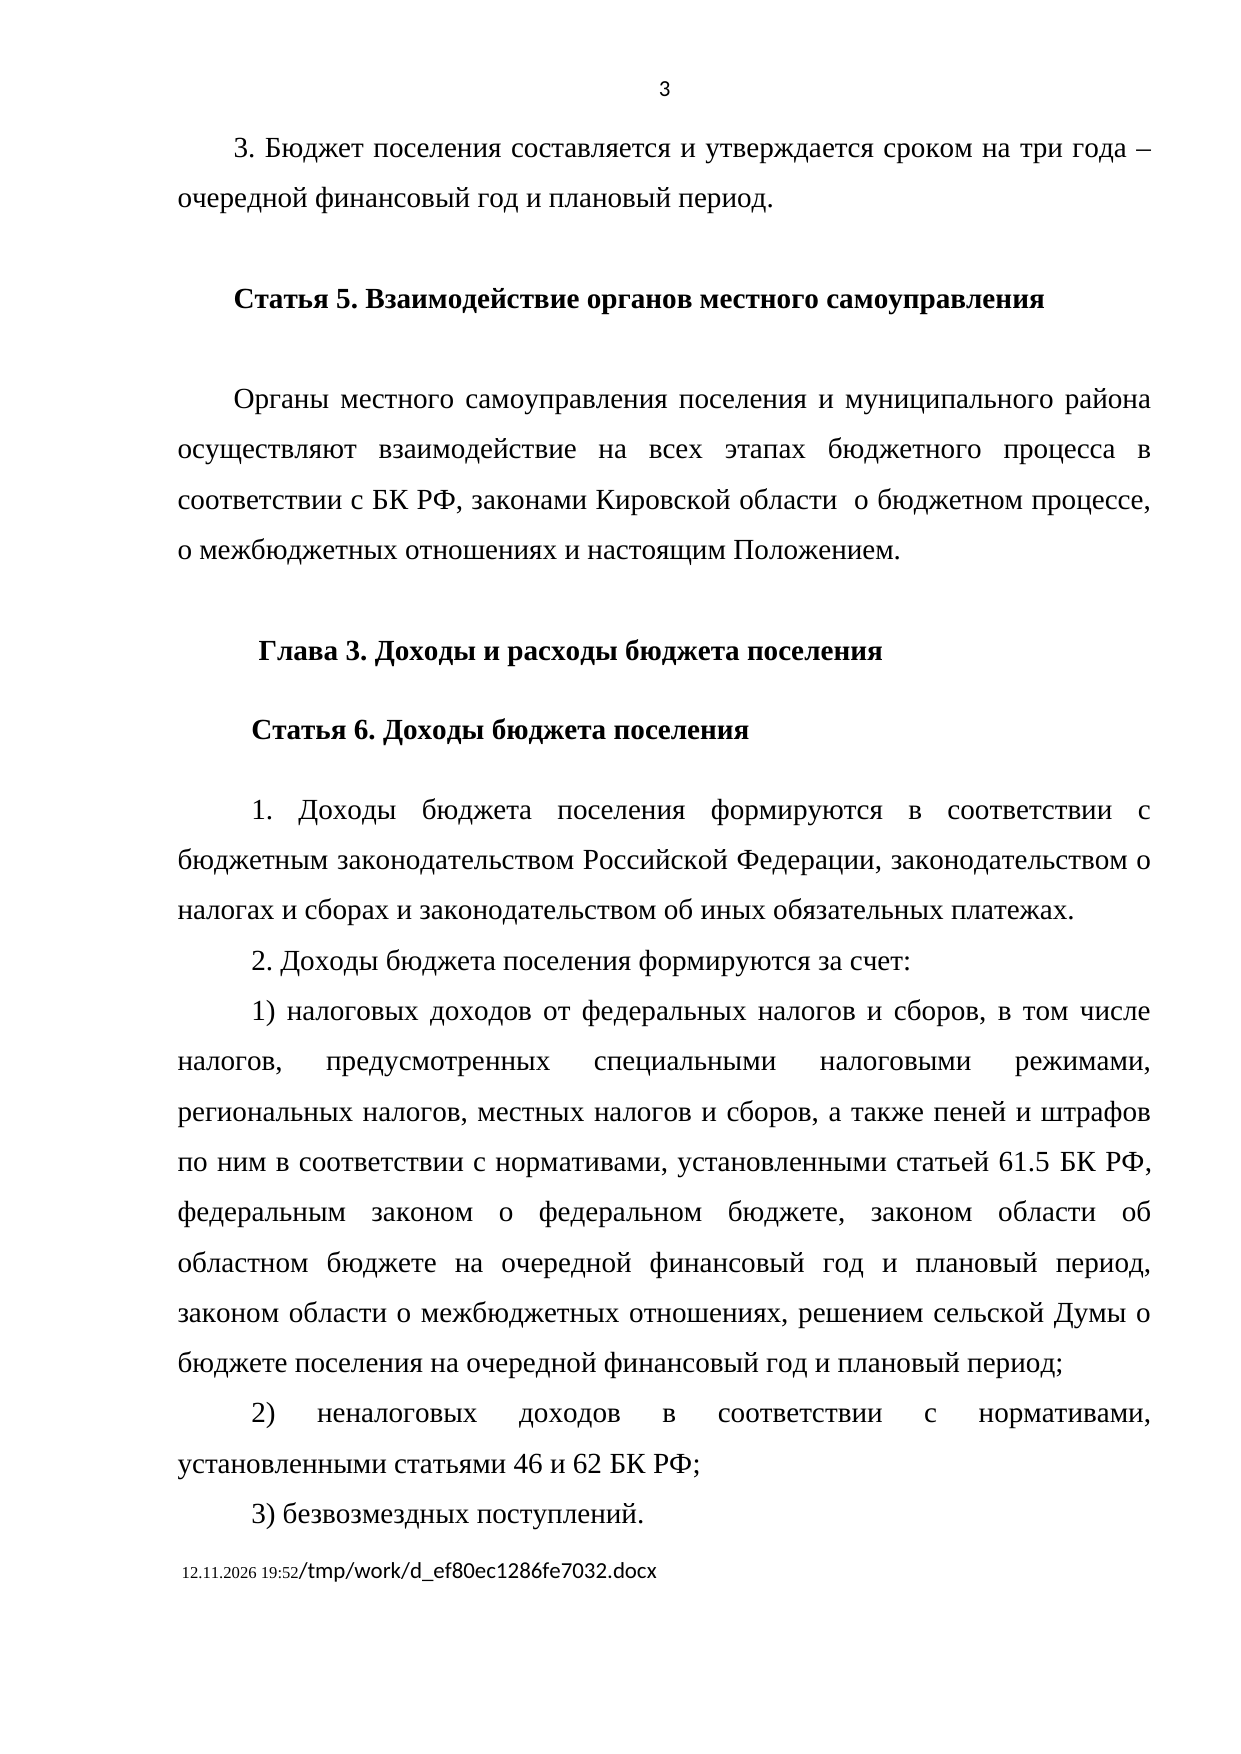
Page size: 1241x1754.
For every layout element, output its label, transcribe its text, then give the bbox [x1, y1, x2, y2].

text 1. Доходы бюджета поселения формируются в соответствии с бюджетным законодательством Российской Федерации, законодательством о налогах и сборах и законодательством об иных обязательных платежах. [177, 792, 1152, 926]
text 3. Бюджет поселения составляется и утверждается сроком на три года – очередной финансовый год и плановый период. [177, 130, 1152, 214]
text Органы местного самоуправления поселения и муниципального района осуществляют взаимодействие на всех этапах бюджетного процесса в соответствии с БК РФ, законами Кировской области о бюджетном процессе, о межбюджетных отношениях и настоящим Положением. [177, 381, 1152, 566]
text 2. Доходы бюджета поселения формируются за счет: [177, 943, 1152, 976]
text 1) налоговых доходов от федеральных налогов и сборов, в том числе налогов, предусмотренных специальными налоговыми режимами, региональных налогов, местных налогов и сборов, а также пеней и штрафов по ним в соответствии с нормативами, установленными статьей 61.5 БК РФ, федеральным законом о федеральном бюджете, законом области об областном бюджете на очередной финансовый год и плановый период, законом области о межбюджетных отношениях, решением сельской Думы о бюджете поселения на очередной финансовый год и плановый период; [177, 993, 1152, 1379]
text Глава 3. Доходы и расходы бюджета поселения [177, 633, 1152, 666]
text Статья 6. Доходы бюджета поселения [177, 712, 1152, 746]
text Статья 5. Взаимодействие органов местного самоуправления [177, 281, 1152, 314]
text 2) неналоговых доходов в соответствии с нормативами, установленными статьями 46 и 62 БК РФ; [177, 1396, 1152, 1479]
text 3) безвозмездных поступлений. [177, 1496, 1152, 1530]
